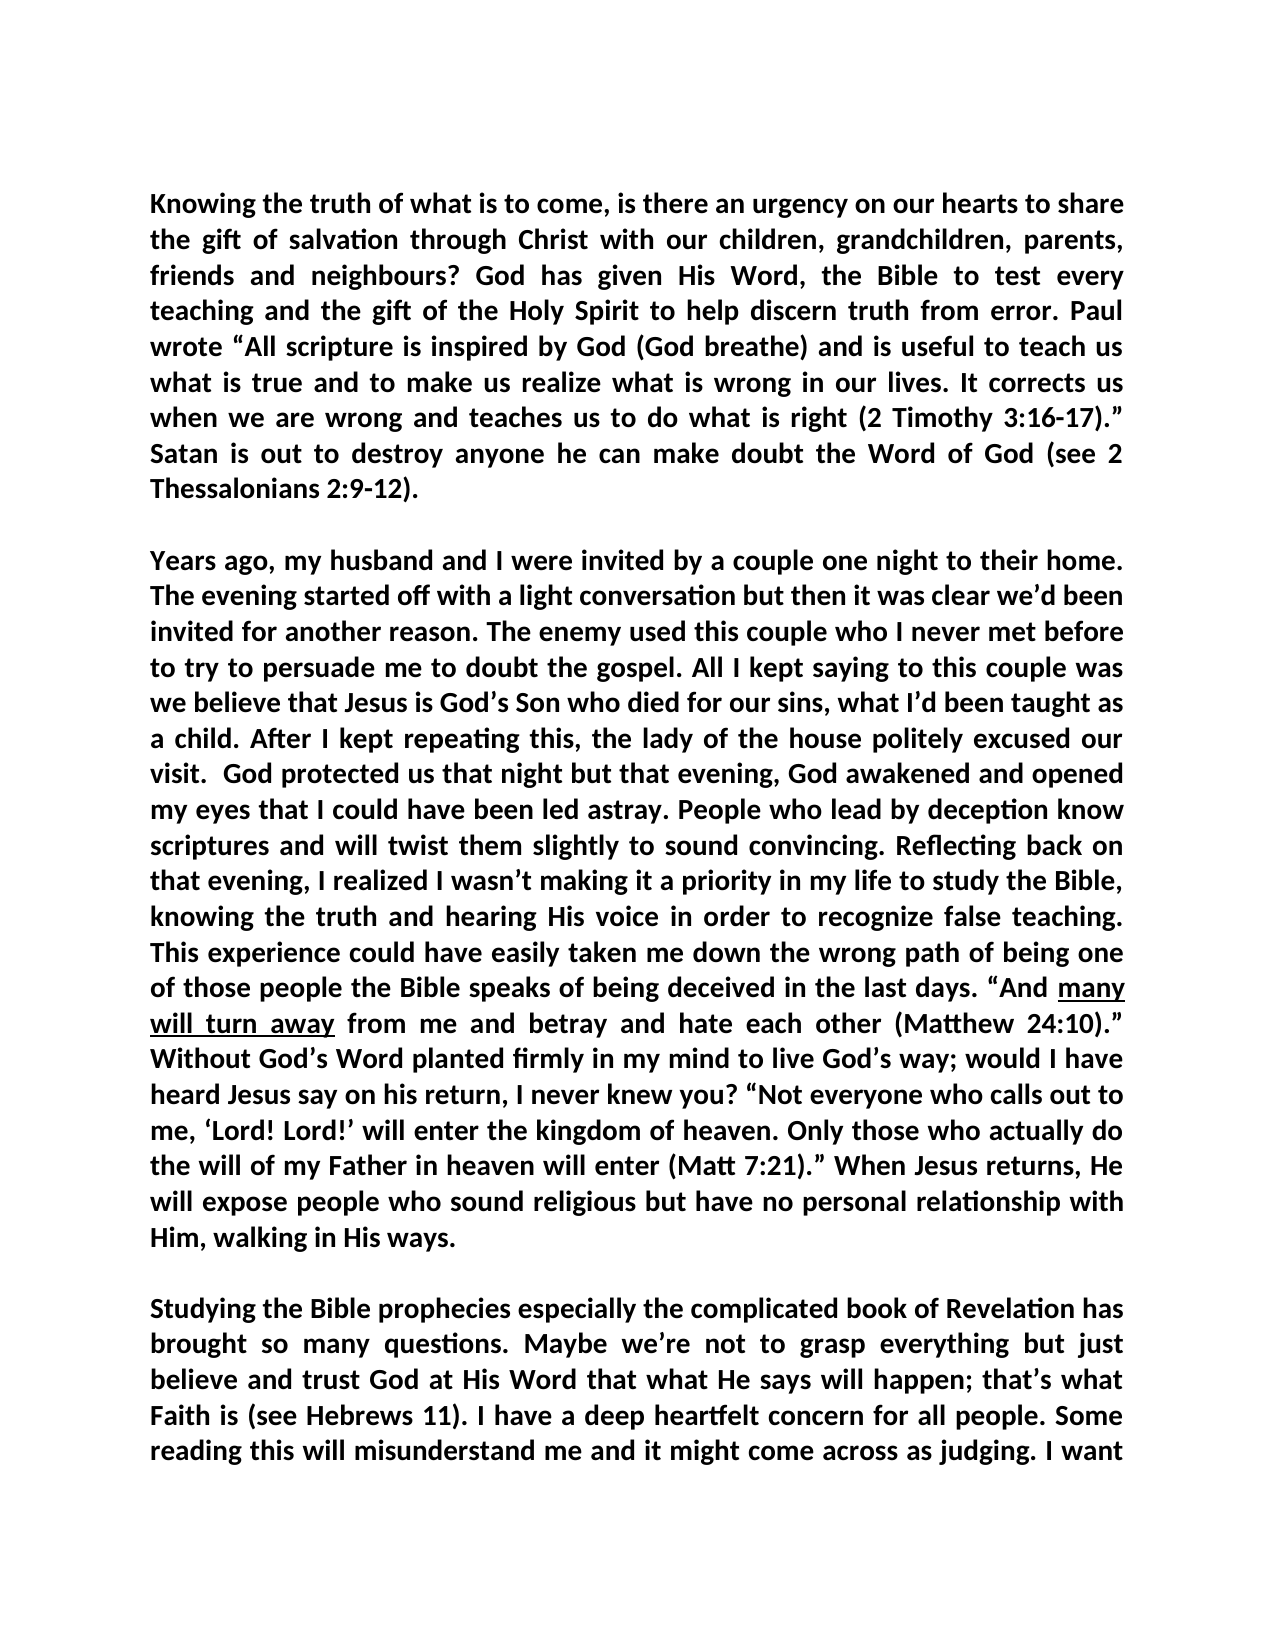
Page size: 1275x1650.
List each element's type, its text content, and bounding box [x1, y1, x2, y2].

text Knowing the truth of what is to come, is there an urgency on our hearts to share the gift of salvation through Christ with our children, grandchildren, parents, friends and neighbours? God has given His Word, the Bible to test every teaching and the gift of the Holy Spirit to help discern truth from error. Paul wrote “All scripture is inspired by God (God breathe) and is useful to teach us what is true and to make us realize what is wrong in our lives. It corrects us when we are wrong and teaches us to do what is right (2 Timothy 3:16-17).” Satan is out to destroy anyone he can make doubt the Word of God (see 2 Thessalonians 2:9-12). [150, 186, 1125, 506]
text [150, 1290, 1125, 1468]
text Years ago, my husband and I were invited by a couple one night to their home. The evening started off with a light conversation but then it was clear we’d been invited for another reason. The enemy used this couple who I never met before to try to persuade me to doubt the gospel. All I kept saying to this couple was we believe that Jesus is God’s Son who died for our sins, what I’d been taught as a child. After I kept repeating this, the lady of the house politely excused our visit. God protected us that night but that evening, God awakened and opened my eyes that I could have been led astray. People who lead by deception know scriptures and will twist them slightly to sound convincing. Reflecting back on that evening, I realized I wasn’t making it a priority in my life to study the Bible, knowing the truth and hearing His voice in order to recognize false teaching. This experience could have easily taken me down the wrong path of being one of those people the Bible speaks of being deceived in the last days. “And many will turn away from me and betray and hate each other (Matthew 24:10).” Without God’s Word planted firmly in my mind to live God’s way; would I have heard Jesus say on his return, I never knew you? “Not everyone who calls out to me, ‘Lord! Lord!’ will enter the kingdom of heaven. Only those who actually do the will of my Father in heaven will enter (Matt 7:21).” When Jesus returns, He will expose people who sound religious but have no personal relationship with Him, walking in His ways. [150, 542, 1125, 1254]
